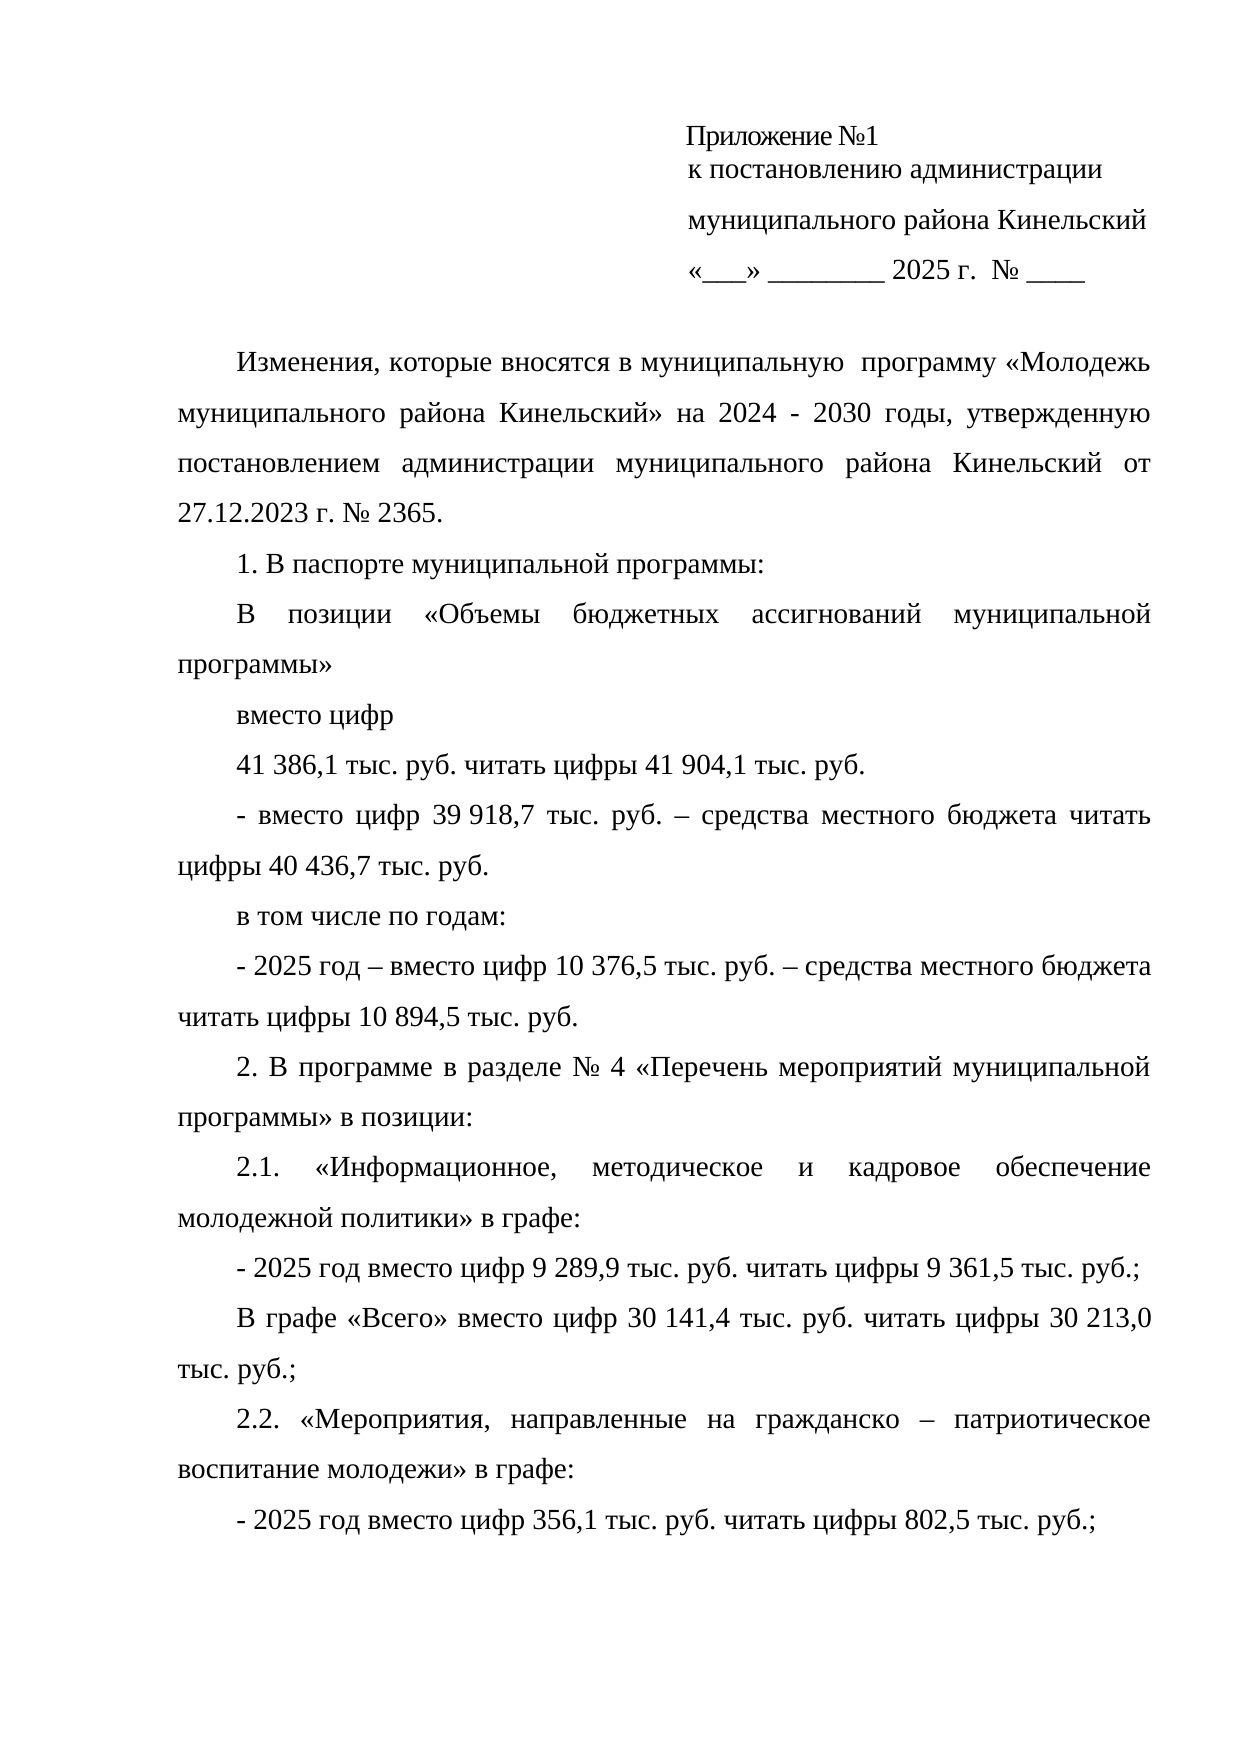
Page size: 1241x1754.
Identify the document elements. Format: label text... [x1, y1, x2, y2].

text - 2025 год – вместо цифр 10 376,5 тыс. руб. – средства местного бюджета читать цифры 10 894,5 тыс. руб. [177, 948, 1152, 1032]
text В позиции «Объемы бюджетных ассигнований муниципальной программы» [177, 596, 1152, 680]
text 41 386,1 тыс. руб. читать цифры 41 904,1 тыс. руб. [177, 747, 1152, 781]
text В графе «Всего» вместо цифр 30 141,4 тыс. руб. читать цифры 30 213,0 тыс. руб.; [177, 1301, 1152, 1384]
text - 2025 год вместо цифр 356,1 тыс. руб. читать цифры 802,5 тыс. руб.; [177, 1502, 1152, 1535]
text «___» ________ 2025 г. № ____ [177, 252, 1152, 286]
text - 2025 год вместо цифр 9 289,9 тыс. руб. читать цифры 9 361,5 тыс. руб.; [177, 1250, 1152, 1284]
text муниципального района Кинельский [177, 202, 1152, 236]
text Изменения, которые вносятся в муниципальную программу «Молодежь муниципального района Кинельский» на 2024 - 2030 годы, утвержденную постановлением администрации муниципального района Кинельский от 27.12.2023 г. № 2365. [177, 344, 1152, 529]
text 2.2. «Мероприятия, направленные на гражданско – патриотическое воспитание молодежи» в графе: [177, 1401, 1152, 1485]
text вместо цифр [177, 697, 1152, 730]
title Приложение №1 [177, 118, 1152, 152]
text 2. В программе в разделе № 4 «Перечень мероприятий муниципальной программы» в позиции: [177, 1049, 1152, 1133]
text 2.1. «Информационное, методическое и кадровое обеспечение молодежной политики» в графе: [177, 1149, 1152, 1233]
text 1. В паспорте муниципальной программы: [177, 546, 1152, 579]
text к постановлению администрации [177, 152, 1152, 185]
text в том числе по годам: [177, 898, 1152, 932]
text - вместо цифр 39 918,7 тыс. руб. – средства местного бюджета читать цифры 40 436,7 тыс. руб. [177, 797, 1152, 881]
